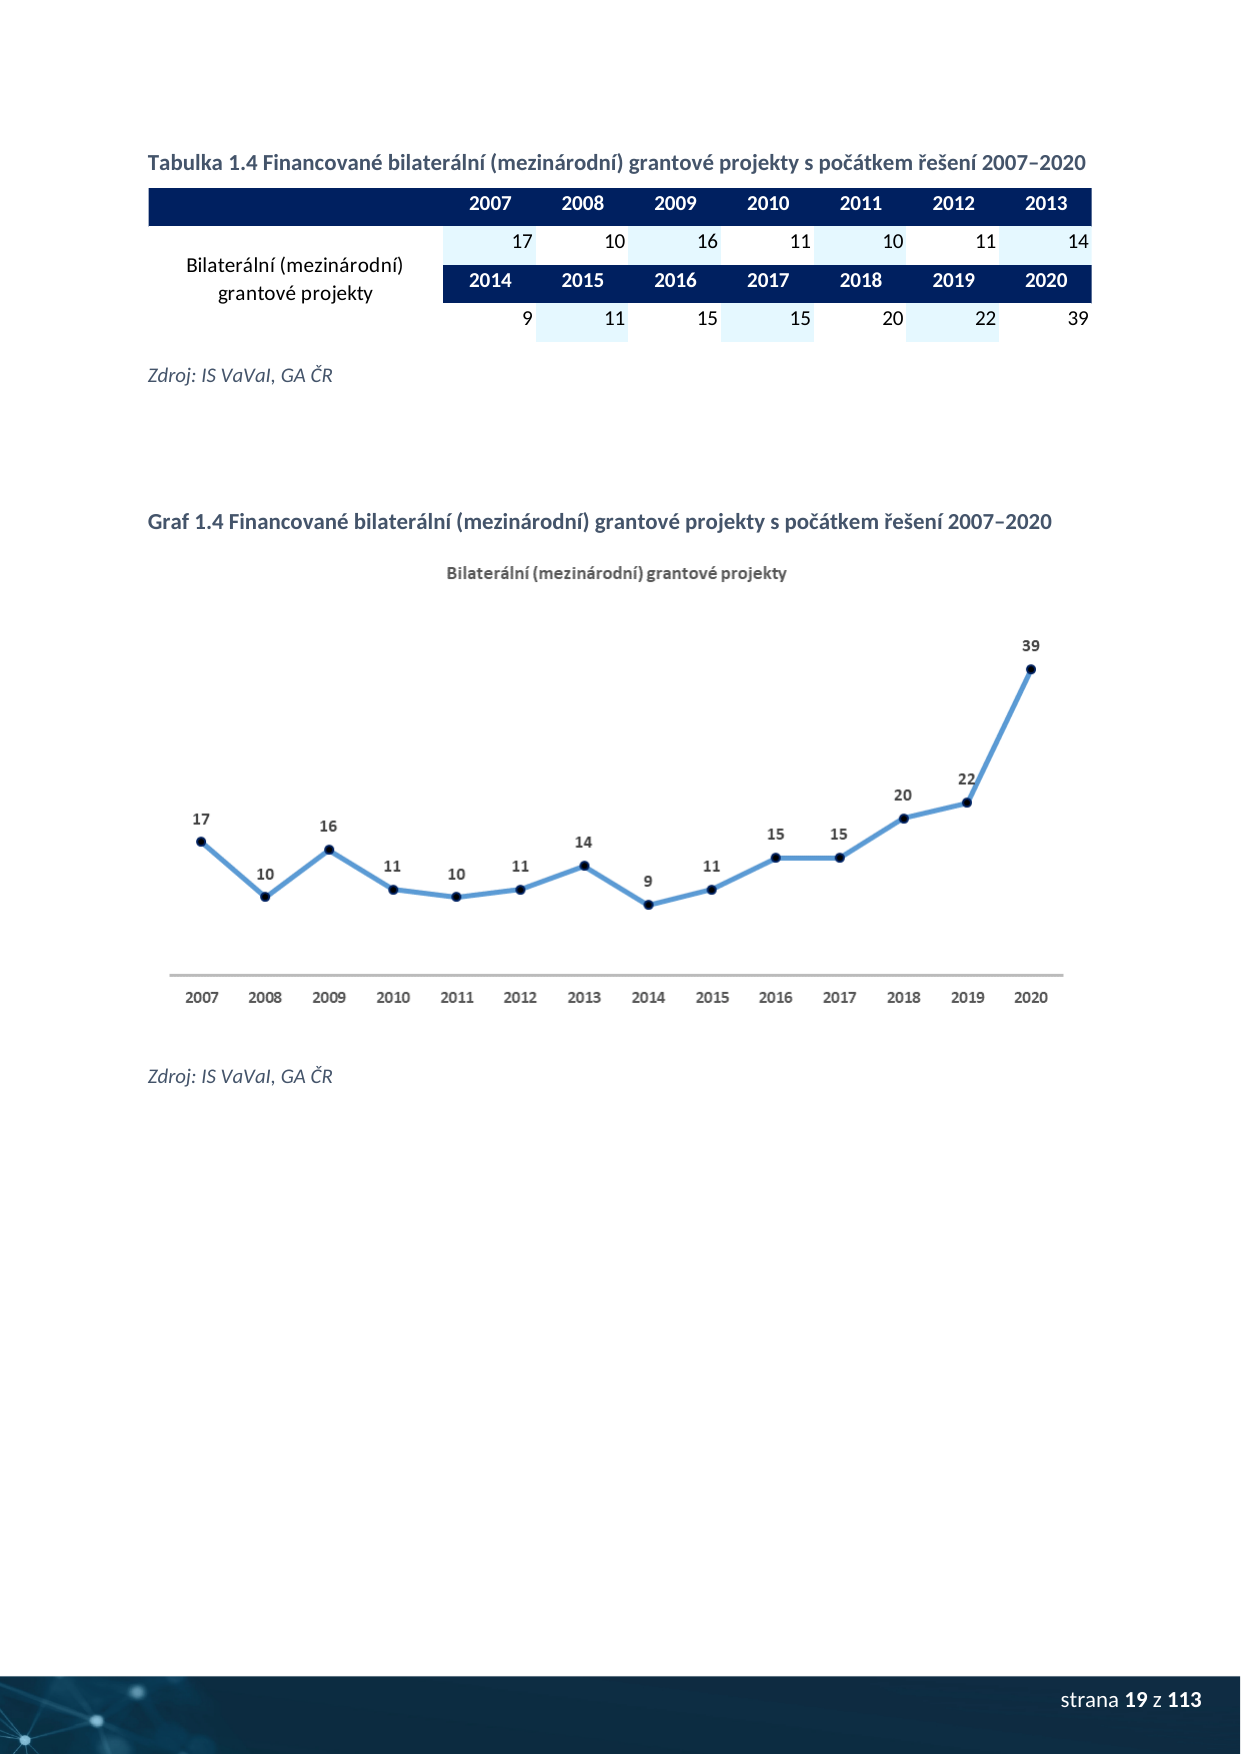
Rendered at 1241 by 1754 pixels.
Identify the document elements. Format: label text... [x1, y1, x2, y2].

picture [147, 546, 1086, 1038]
text Graf 1.4 Financované bilaterální (mezinárodní) grantové projekty s počátkem řešení 2007–2020 [148, 507, 1093, 535]
text Zdroj: IS VaVaI, GA ČR [148, 362, 1093, 387]
text Zdroj: IS VaVaI, GA ČR [148, 1063, 1093, 1089]
picture [0, 1643, 1241, 1754]
text Tabulka 1.4 Financované bilaterální (mezinárodní) grantové projekty s počátkem řešení 2007–2020 [148, 148, 1093, 176]
